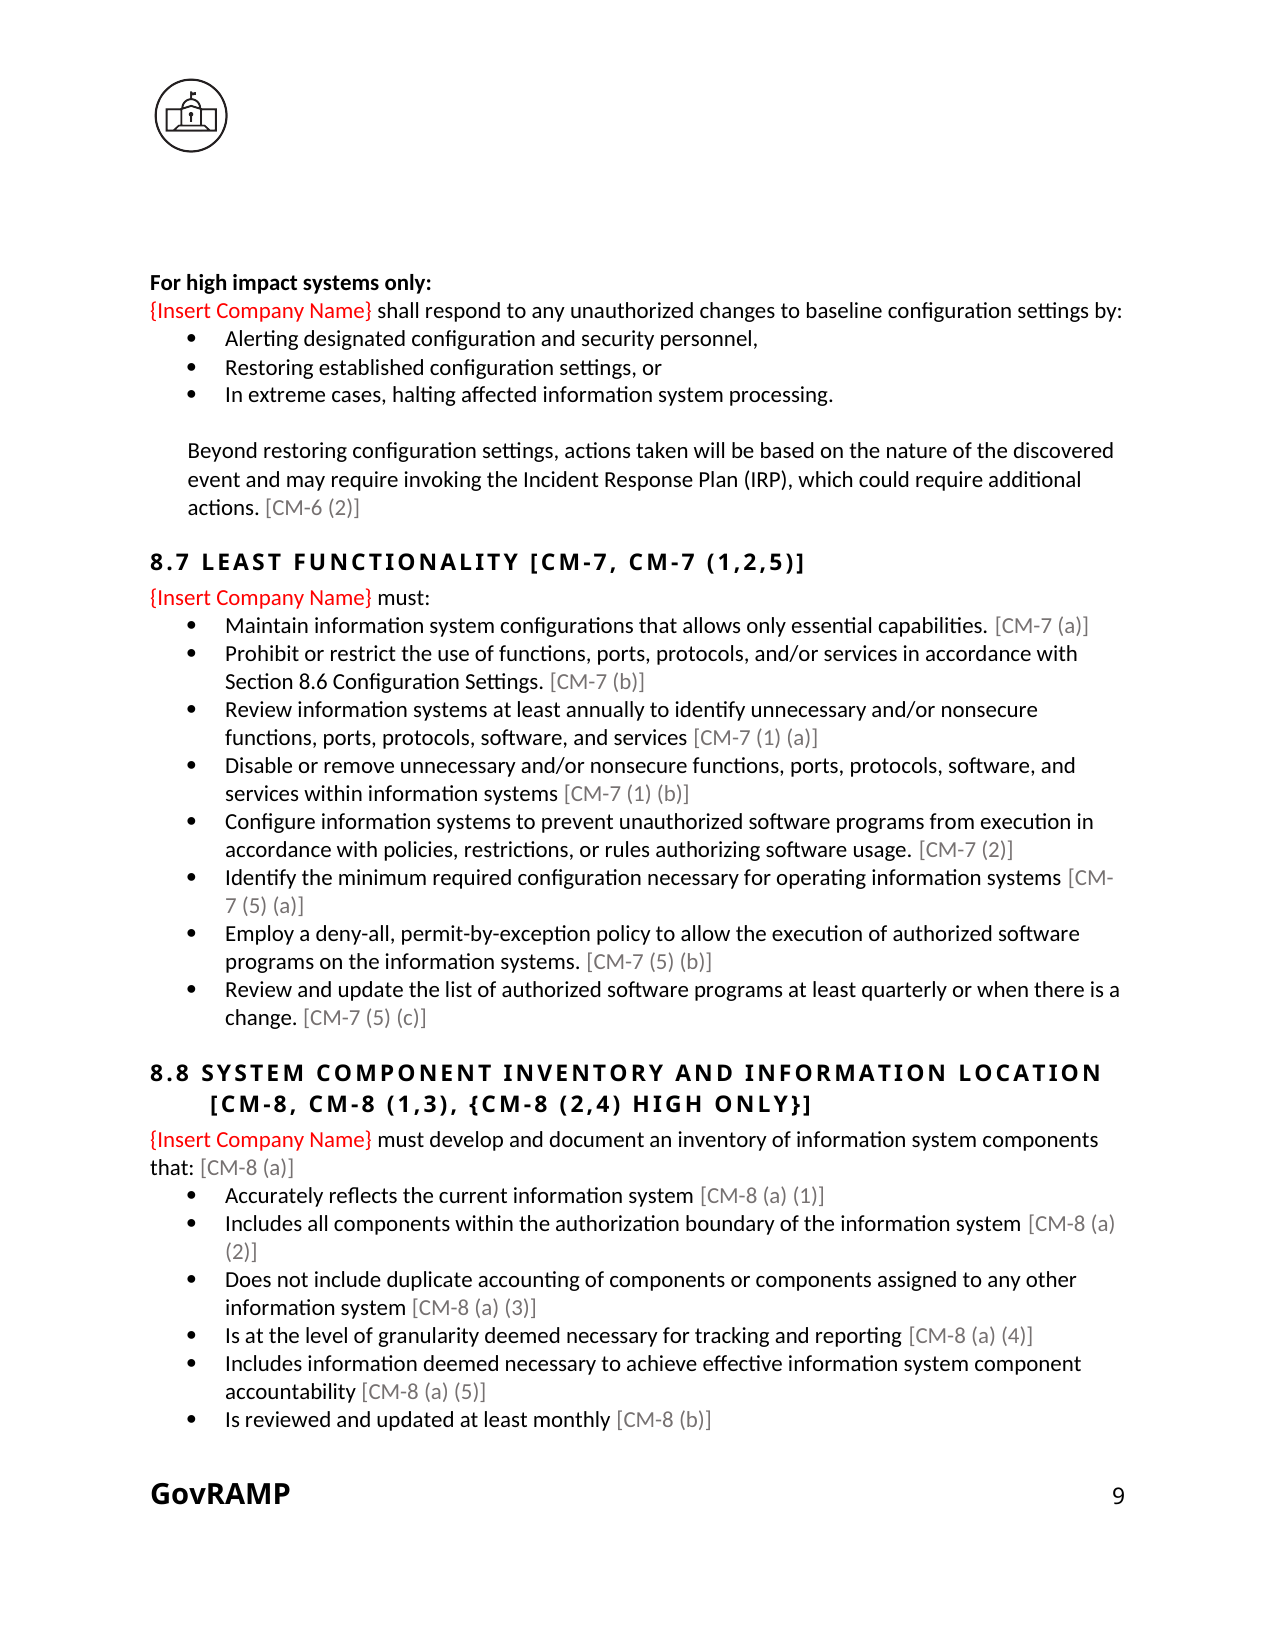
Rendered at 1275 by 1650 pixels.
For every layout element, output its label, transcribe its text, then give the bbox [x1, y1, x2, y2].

list Includes all components within the authorization boundary of the information system [CM-8 (a) (2)] [187, 1209, 1125, 1265]
list Is at the level of granularity deemed necessary for tracking and reporting [CM-8 (a) (4)] [187, 1321, 1125, 1349]
list Alerting designated configuration and security personnel, [187, 324, 1125, 353]
list Accurately reflects the current information system [CM-8 (a) (1)] [187, 1181, 1125, 1209]
list Includes information deemed necessary to achieve effective information system component accountability [CM-8 (a) (5)] [187, 1349, 1125, 1406]
list Maintain information system configurations that allows only essential capabilities. [CM-7 (a)] [187, 611, 1125, 639]
text {Insert Company Name} must: [150, 583, 1125, 611]
list Employ a deny-all, permit-by-exception policy to allow the execution of authorized software programs on the information systems. [CM-7 (5) (b)] [187, 919, 1125, 976]
text Beyond restoring configuration settings, actions taken will be based on the nature of the discovered event and may require invoking the Incident Response Plan (IRP), which could require additional actions. [CM-6 (2)] [187, 437, 1125, 521]
list Is reviewed and updated at least monthly [CM-8 (b)] [187, 1406, 1125, 1433]
list Restoring established configuration settings, or [187, 353, 1125, 381]
text 8.7 Least Functionality [CM-7, CM-7 (1,2,5)] [150, 546, 1125, 577]
list Configure information systems to prevent unauthorized software programs from execution in accordance with policies, restrictions, or rules authorizing software usage. [CM-7 (2)] [187, 807, 1125, 863]
text For high impact systems only: [150, 268, 1125, 297]
text {Insert Company Name} shall respond to any unauthorized changes to baseline configuration settings by: [150, 297, 1125, 324]
list Review and update the list of authorized software programs at least quarterly or when there is a change. [CM-7 (5) (c)] [187, 976, 1125, 1032]
list In extreme cases, halting affected information system processing. [187, 381, 1125, 409]
list Prohibit or restrict the use of functions, ports, protocols, and/or services in accordance with Section 8.6 Configuration Settings. [CM-7 (b)] [187, 639, 1125, 695]
text {Insert Company Name} must develop and document an inventory of information system components that: [CM-8 (a)] [150, 1125, 1125, 1181]
picture [150, 75, 232, 157]
text 8.8 System Component Inventory and Information Location [CM-8, CM-8 (1,3), {CM-8 (2,4) High Only}] [150, 1057, 1125, 1119]
list Disable or remove unnecessary and/or nonsecure functions, ports, protocols, software, and services within information systems [CM-7 (1) (b)] [187, 751, 1125, 807]
list Does not include duplicate accounting of components or components assigned to any other information system [CM-8 (a) (3)] [187, 1265, 1125, 1321]
list Identify the minimum required configuration necessary for operating information systems [CM-7 (5) (a)] [187, 863, 1125, 919]
list Review information systems at least annually to identify unnecessary and/or nonsecure functions, ports, protocols, software, and services [CM-7 (1) (a)] [187, 695, 1125, 751]
